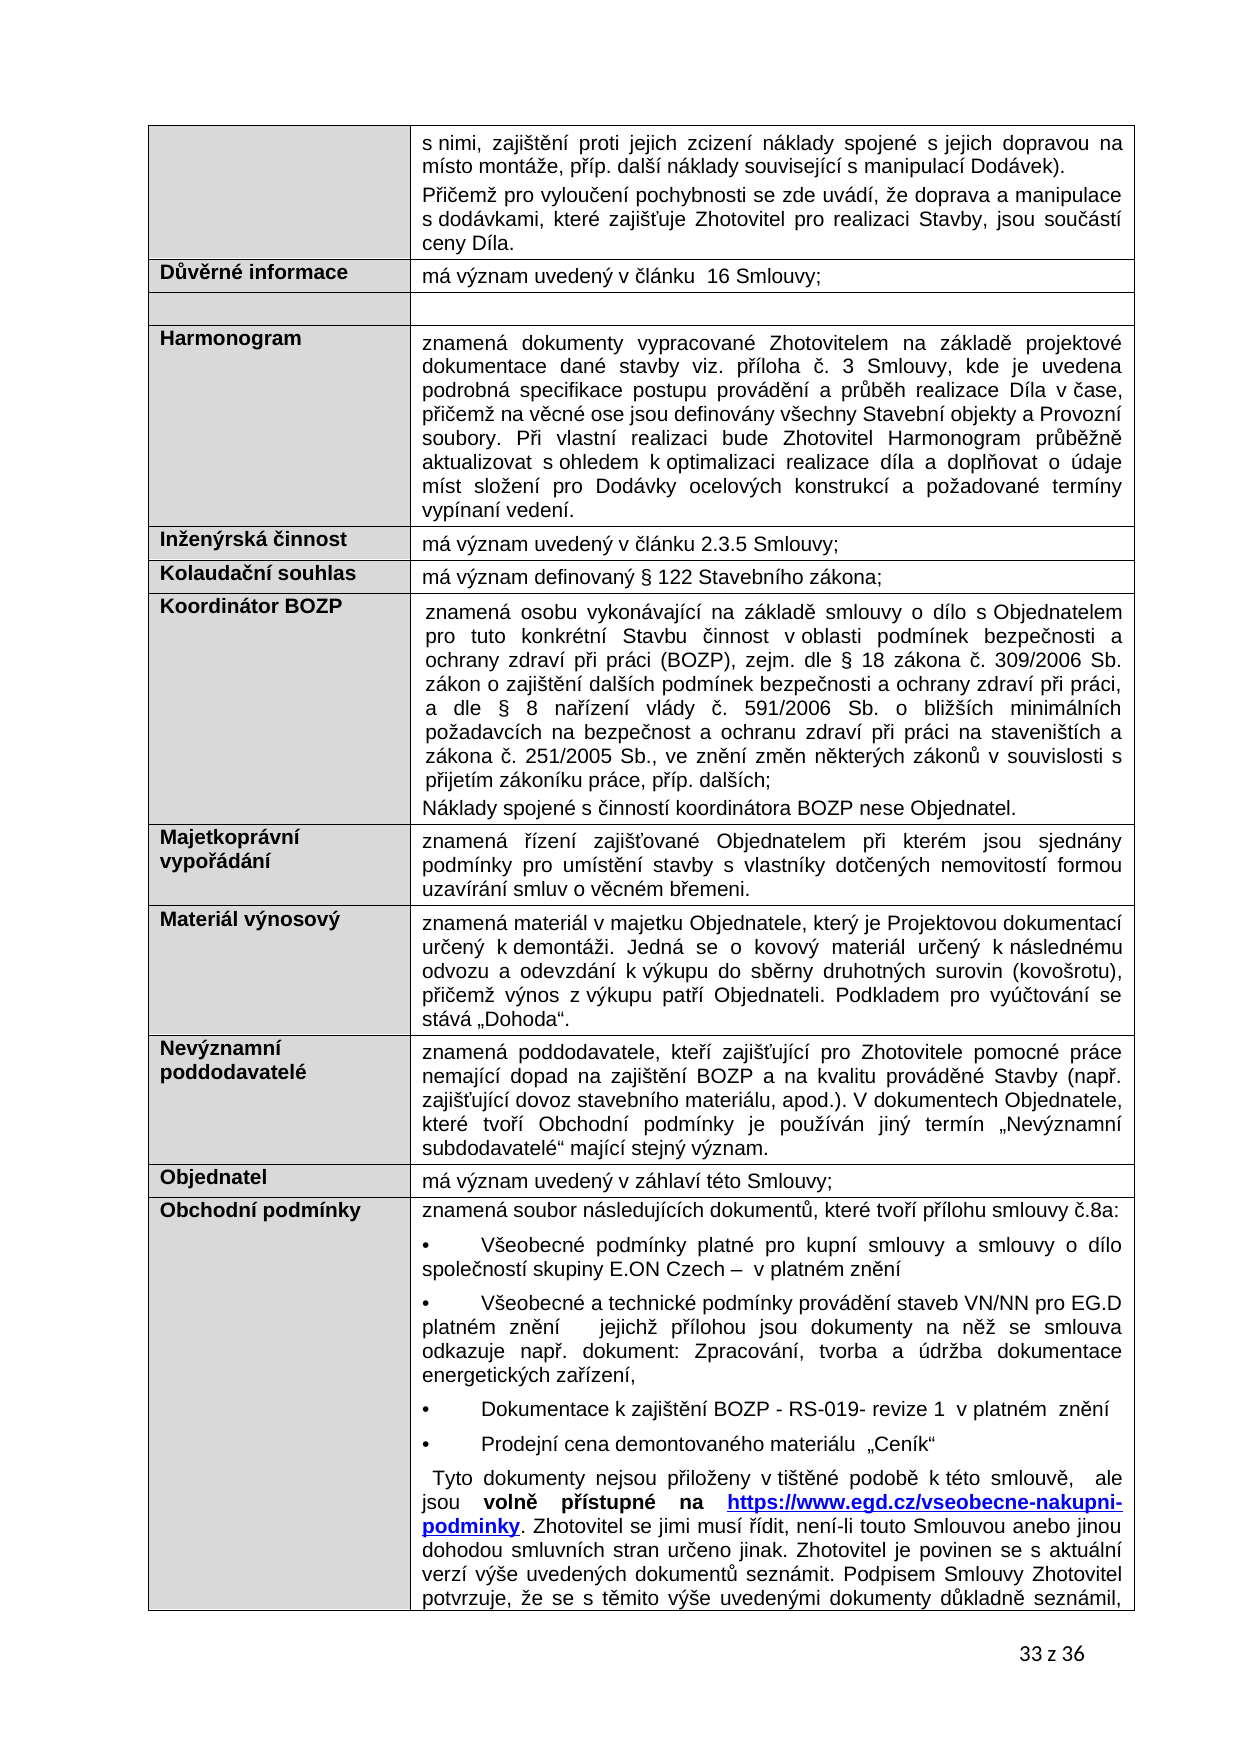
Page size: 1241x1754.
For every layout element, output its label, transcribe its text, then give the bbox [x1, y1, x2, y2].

table_cell má význam uvedený v článku 17 Smlouvy; [411, 260, 1134, 292]
table_cell znamená poddodavatele, kteří zajišťující pro Zhotovitele pomocné práce nemající dopad na zajištění BOZP a na kvalitu prováděné Stavby (např. zajišťující dovoz stavebního materiálu, apod.). V dokumentech Objednatele, které tvoří Obchodní podmínky je používán jiný termín „Nevýznamní subdodavatelé“ mající stejný význam. [411, 1036, 1134, 1164]
table_cell má význam uvedený v záhlaví této Smlouvy; [411, 1165, 1134, 1197]
table_cell Inženýrská činnost [149, 527, 410, 559]
table_cell Majetkoprávní vypořádání [149, 825, 410, 905]
table_cell Obchodní podmínky [149, 1198, 410, 1609]
table_cell Koordinátor BOZP [149, 594, 410, 824]
table_cell Kolaudační souhlas [149, 561, 410, 593]
table_cell Nevýznamní poddodavatelé [149, 1036, 410, 1164]
table_cell Harmonogram [149, 326, 410, 526]
table_cell [149, 293, 410, 325]
table_cell Materiál výnosový [149, 906, 410, 1034]
table_cell [411, 293, 1134, 325]
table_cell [149, 126, 410, 258]
table_cell znamená řízení zajišťované Objednatelem při kterém jsou sjednány podmínky pro umístění stavby s vlastníky dotčených nemovitostí formou uzavírání smluv o věcném břemeni. [411, 825, 1134, 905]
table_cell má význam uvedený v článku 2.3.4 Smlouvy; [411, 527, 1134, 559]
table_cell Objednatel [149, 1165, 410, 1197]
table_cell Důvěrné informace [149, 260, 410, 292]
table_cell má význam definovaný § 122 Stavebního zákona; [411, 561, 1134, 593]
table_cell znamená dokumenty vypracované Zhotovitelem na základě projektové dokumentace dané stavby viz. příloha č. 3 Smlouvy, kde je uvedena podrobná specifikace postupu provádění a průběh realizace Díla v čase, přičemž na věcné ose jsou definovány všechny Stavební objekty a Provozní soubory. Při vlastní realizaci bude Zhotovitel Harmonogram průběžně aktualizovat s ohledem k optimalizaci realizace díla a doplňovat o údaje míst složení pro Dodávky ocelových konstrukcí a požadované termíny vypínaní vedení. [411, 326, 1134, 526]
table_cell znamená materiál v majetku Objednatele, který je Projektovou dokumentací určený k demontáži. Jedná se o kovový materiál určený k následnému odvozu a odevzdání k výkupu do sběrny druhotných surovin (kovošrotu), přičemž výnos z výkupu patří Objednateli. Podkladem pro vyúčtování se stává „Dohoda“. [411, 906, 1134, 1034]
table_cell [411, 1198, 1134, 1609]
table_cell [411, 126, 1134, 258]
table_cell znamená osobu vykonávající na základě smlouvy o dílo s Objednatelem pro tuto konkrétní Stavbu činnost v oblasti podmínek bezpečnosti a ochrany zdraví při práci (BOZP), zejm. dle § 18 zákona č. 309/2006 Sb. zákon o zajištění dalších podmínek bezpečnosti a ochrany zdraví při práci, a dle § 8 nařízení vlády č. 591/2006 Sb. o bližších minimálních požadavcích na bezpečnost a ochranu zdraví při práci na staveništích a zákona č. 251/2005 Sb., ve znění změn některých zákonů v souvislosti s přijetím zákoníku práce, příp. dalších; Náklady spojené s činností koordinátora BOZP nese Objednatel. [411, 594, 1134, 824]
